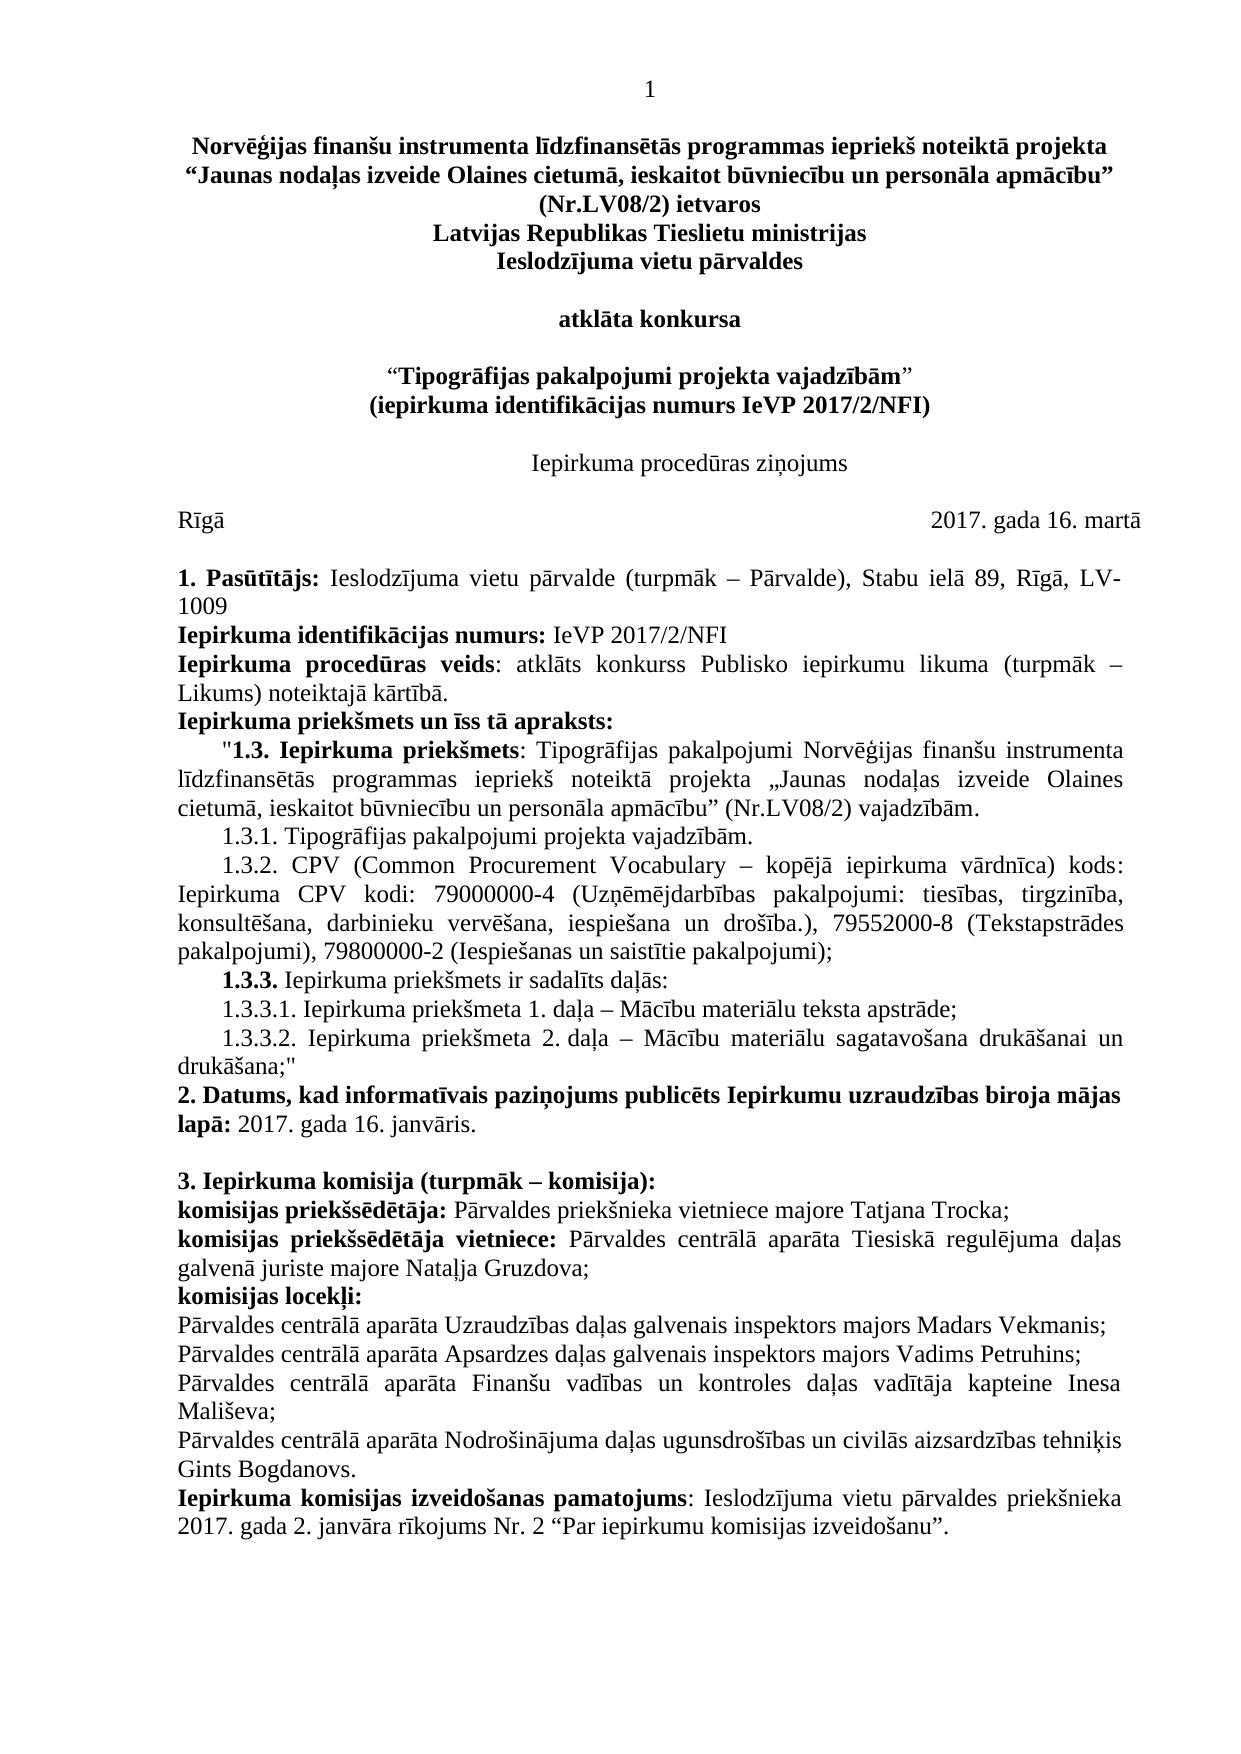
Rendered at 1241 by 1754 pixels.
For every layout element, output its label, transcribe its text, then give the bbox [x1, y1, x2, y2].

text “Tipogrāfijas pakalpojumi projekta vajadzībām” [177, 361, 1122, 390]
text 3. Iepirkuma komisija (turpmāk – komisija): [177, 1166, 1122, 1195]
text komisijas priekšsēdētāja vietniece: Pārvaldes centrālā aparāta Tiesiskā regulējuma daļas galvenā juriste majore Nataļja Gruzdova; [177, 1224, 1122, 1281]
text 2. Datums, kad informatīvais paziņojums publicēts Iepirkumu uzraudzības biroja mājas lapā: 2017. gada 16. janvāris. [177, 1080, 1122, 1138]
text komisijas locekļi: [177, 1281, 1122, 1310]
text "1.3. Iepirkuma priekšmets: Tipogrāfijas pakalpojumi Norvēģijas finanšu instrumenta līdzfinansētās programmas iepriekš noteiktā projekta „Jaunas nodaļas izveide Olaines cietumā, ieskaitot būvniecību un personāla apmācību” (Nr.LV08/2) vajadzībām. [177, 735, 1124, 821]
text Pārvaldes centrālā aparāta Finanšu vadības un kontroles daļas vadītāja kapteine Inesa Mališeva; [177, 1368, 1122, 1425]
text Rīgā 2017. gada 16. martā [177, 505, 1202, 534]
text 1.3.1. Tipogrāfijas pakalpojumi projekta vajadzībām. [177, 821, 1124, 850]
text Iepirkuma procedūras veids: atklāts konkurss Publisko iepirkumu likuma (turpmāk – Likums) noteiktajā kārtībā. [177, 649, 1122, 706]
text 1.3.3. Iepirkuma priekšmets ir sadalīts daļās: [177, 965, 1124, 994]
text Ieslodzījuma vietu pārvaldes [177, 246, 1122, 275]
text Norvēģijas finanšu instrumenta līdzfinansētās programmas iepriekš noteiktā projekta “Jaunas nodaļas izveide Olaines cietumā, ieskaitot būvniecību un personāla apmācību” (Nr.LV08/2) ietvaros [177, 131, 1122, 218]
text Pārvaldes centrālā aparāta Nodrošinājuma daļas ugunsdrošības un civilās aizsardzības tehniķis Gints Bogdanovs. [177, 1425, 1122, 1483]
text Pārvaldes centrālā aparāta Apsardzes daļas galvenais inspektors majors Vadims Petruhins; [177, 1339, 1122, 1368]
text Latvijas Republikas Tieslietu ministrijas [177, 218, 1122, 246]
text Iepirkuma identifikācijas numurs: IeVP 2017/2/NFI [177, 620, 1122, 649]
text Pārvaldes centrālā aparāta Uzraudzības daļas galvenais inspektors majors Madars Vekmanis; [177, 1310, 1122, 1339]
text Iepirkuma procedūras ziņojums [177, 448, 1202, 476]
text Iepirkuma komisijas izveidošanas pamatojums: Ieslodzījuma vietu pārvaldes priekšnieka 2017. gada 2. janvāra rīkojums Nr. 2 “Par iepirkumu komisijas izveidošanu”. [177, 1483, 1122, 1540]
text Iepirkuma priekšmets un īss tā apraksts: [177, 706, 1122, 735]
text komisijas priekšsēdētāja: Pārvaldes priekšnieka vietniece majore Tatjana Trocka; [177, 1195, 1122, 1224]
text 1.3.3.2. Iepirkuma priekšmeta 2. daļa – Mācību materiālu sagatavošana drukāšanai un drukāšana;" [177, 1023, 1124, 1080]
text 1.3.3.1. Iepirkuma priekšmeta 1. daļa – Mācību materiālu teksta apstrāde; [177, 994, 1124, 1023]
text 1.3.2. CPV (Common Procurement Vocabulary – kopējā iepirkuma vārdnīca) kods: Iepirkuma CPV kodi: 79000000-4 (Uzņēmējdarbības pakalpojumi: tiesības, tirgzinība, konsultēšana, darbinieku vervēšana, iespiešana un drošība.), 79552000-8 (Tekstapstrādes pakalpojumi), 79800000-2 (Iespiešanas un saistītie pakalpojumi); [177, 850, 1124, 965]
text (iepirkuma identifikācijas numurs IeVP 2017/2/NFI) [177, 390, 1122, 419]
text atklāta konkursa [177, 304, 1122, 333]
text 1. Pasūtītājs: Ieslodzījuma vietu pārvalde (turpmāk – Pārvalde), Stabu ielā 89, Rīgā, LV-1009 [177, 563, 1122, 620]
